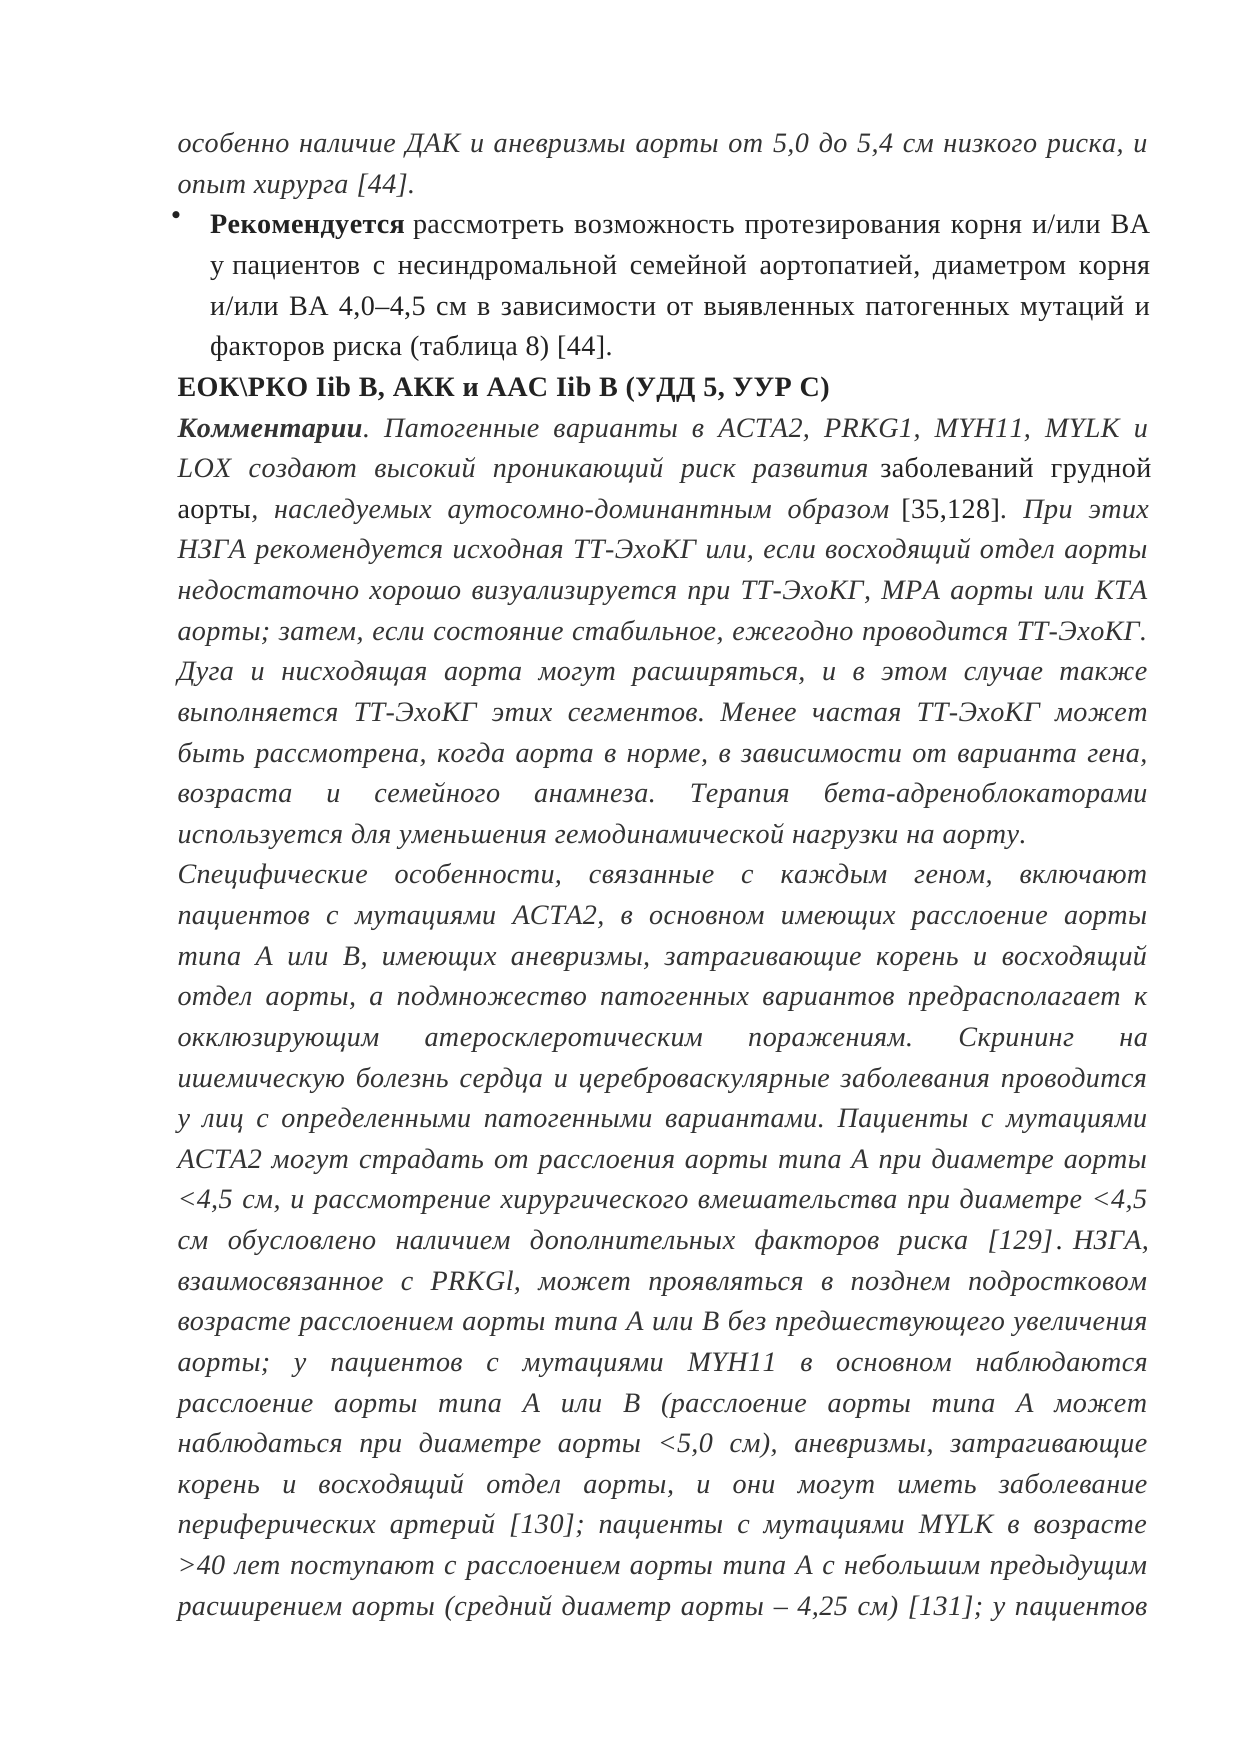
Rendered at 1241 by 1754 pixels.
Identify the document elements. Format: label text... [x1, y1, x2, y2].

text ЕОК\РКО Iib B, АКК и ААC Iib B (УДД 5, УУР С) [177, 362, 1152, 402]
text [177, 849, 1152, 1621]
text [177, 118, 1152, 199]
list Рекомендуется рассмотреть возможность протезирования корня и/или ВА у пациентов с несиндромальной семейной аортопатией, диаметром корня и/или ВА 4,0–4,5 см в зависимости от выявленных патогенных мутаций и факторов риска (таблица 8) [44]. [172, 199, 1152, 362]
text Комментарии. Патогенные варианты в ACTA2, PRKG1, MYH11, MYLK и LOX создают высокий проникающий риск развития заболеваний грудной аорты, наследуемых аутосомно-доминантным образом [35,128]. При этих НЗГА рекомендуется исходная ТТ-ЭхоКГ или, если восходящий отдел аорты недостаточно хорошо визуализируется при ТТ-ЭхоКГ, МРА аорты или КТА аорты; затем, если состояние стабильное, ежегодно проводится ТТ-ЭхоКГ. Дуга и нисходящая аорта могут расширяться, и в этом случае также выполняется ТТ-ЭхоКГ этих сегментов. Менее частая ТТ-ЭхоКГ может быть рассмотрена, когда аорта в норме, в зависимости от варианта гена, возраста и семейного анамнеза. Терапия бета-адреноблокаторами используется для уменьшения гемодинамической нагрузки на аорту. [177, 402, 1152, 849]
